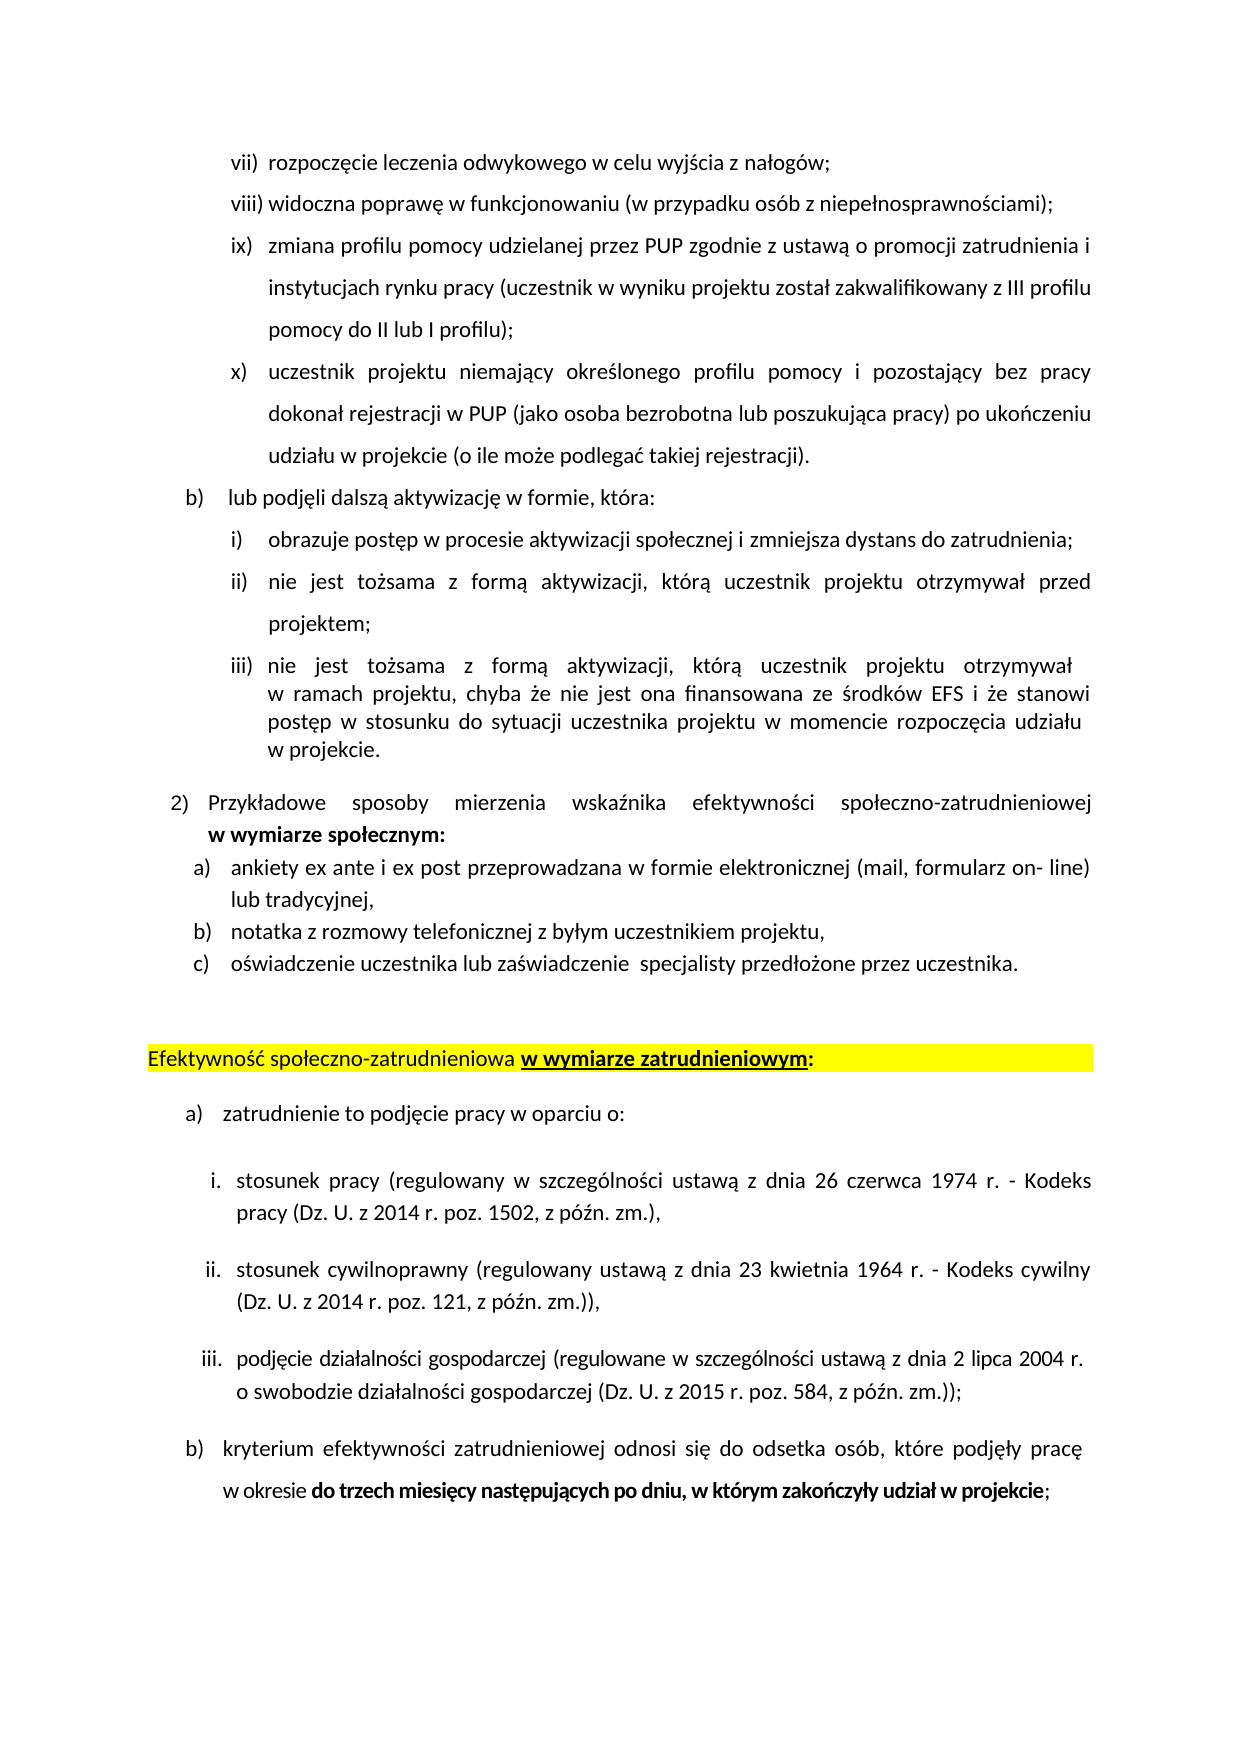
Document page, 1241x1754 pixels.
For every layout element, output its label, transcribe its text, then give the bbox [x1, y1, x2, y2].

list oświadczenie uczestnika lub zaświadczenie specjalisty przedłożone przez uczestnika. [193, 949, 1093, 977]
list nie jest tożsama z formą aktywizacji, którą uczestnik projektu otrzymywał w ramach projektu, chyba że nie jest ona finansowana ze środków EFS i że stanowi postęp w stosunku do sytuacji uczestnika projektu w momencie rozpoczęcia udziału w projekcie. [230, 651, 1093, 763]
list stosunek cywilnoprawny (regulowany ustawą z dnia 23 kwietnia 1964 r. - Kodeks cywilny (Dz. U. z 2014 r. poz. 121, z późn. zm.)), [221, 1255, 1093, 1315]
list nie jest tożsama z formą aktywizacji, którą uczestnik projektu otrzymywał przed projektem; [231, 567, 1093, 637]
list podjęcie działalności gospodarczej (regulowane w szczególności ustawą z dnia 2 lipca 2004 r. o swobodzie działalności gospodarczej (Dz. U. z 2015 r. poz. 584, z późn. zm.)); [221, 1344, 1093, 1405]
list zmiana profilu pomocy udzielanej przez PUP zgodnie z ustawą o promocji zatrudnienia i instytucjach rynku pracy (uczestnik w wyniku projektu został zakwalifikowany z III profilu pomocy do II lub I profilu); [231, 232, 1093, 343]
list kryterium efektywności zatrudnieniowej odnosi się do odsetka osób, które podjęły pracę w okresie do trzech miesięcy następujących po dniu, w którym zakończyły udział w projekcie; [185, 1434, 1093, 1504]
list rozpoczęcie leczenia odwykowego w celu wyjścia z nałogów; [231, 148, 1093, 176]
list stosunek pracy (regulowany w szczególności ustawą z dnia 26 czerwca 1974 r. - Kodeks pracy (Dz. U. z 2014 r. poz. 1502, z późn. zm.), [221, 1166, 1093, 1226]
list obrazuje postęp w procesie aktywizacji społecznej i zmniejsza dystans do zatrudnienia; [231, 525, 1093, 553]
list notatka z rozmowy telefonicznej z byłym uczestnikiem projektu, [193, 917, 1093, 945]
list widoczna poprawę w funkcjonowaniu (w przypadku osób z niepełnosprawnościami); [231, 189, 1093, 218]
list lub podjęli dalszą aktywizację w formie, która: [185, 483, 1093, 511]
list uczestnik projektu niemający określonego profilu pomocy i pozostający bez pracy dokonał rejestracji w PUP (jako osoba bezrobotna lub poszukująca pracy) po ukończeniu udziału w projekcie (o ile może podlegać takiej rejestracji). [231, 357, 1093, 469]
list Przykładowe sposoby mierzenia wskaźnika efektywności społeczno-zatrudnieniowej w wymiarze społecznym: [170, 788, 1093, 849]
list ankiety ex ante i ex post przeprowadzana w formie elektronicznej (mail, formularz on- line) lub tradycyjnej, [193, 853, 1093, 913]
list zatrudnienie to podjęcie pracy w oparciu o: [185, 1099, 1093, 1127]
text Efektywność społeczno-zatrudnieniowa w wymiarze zatrudnieniowym: [148, 1044, 1093, 1072]
